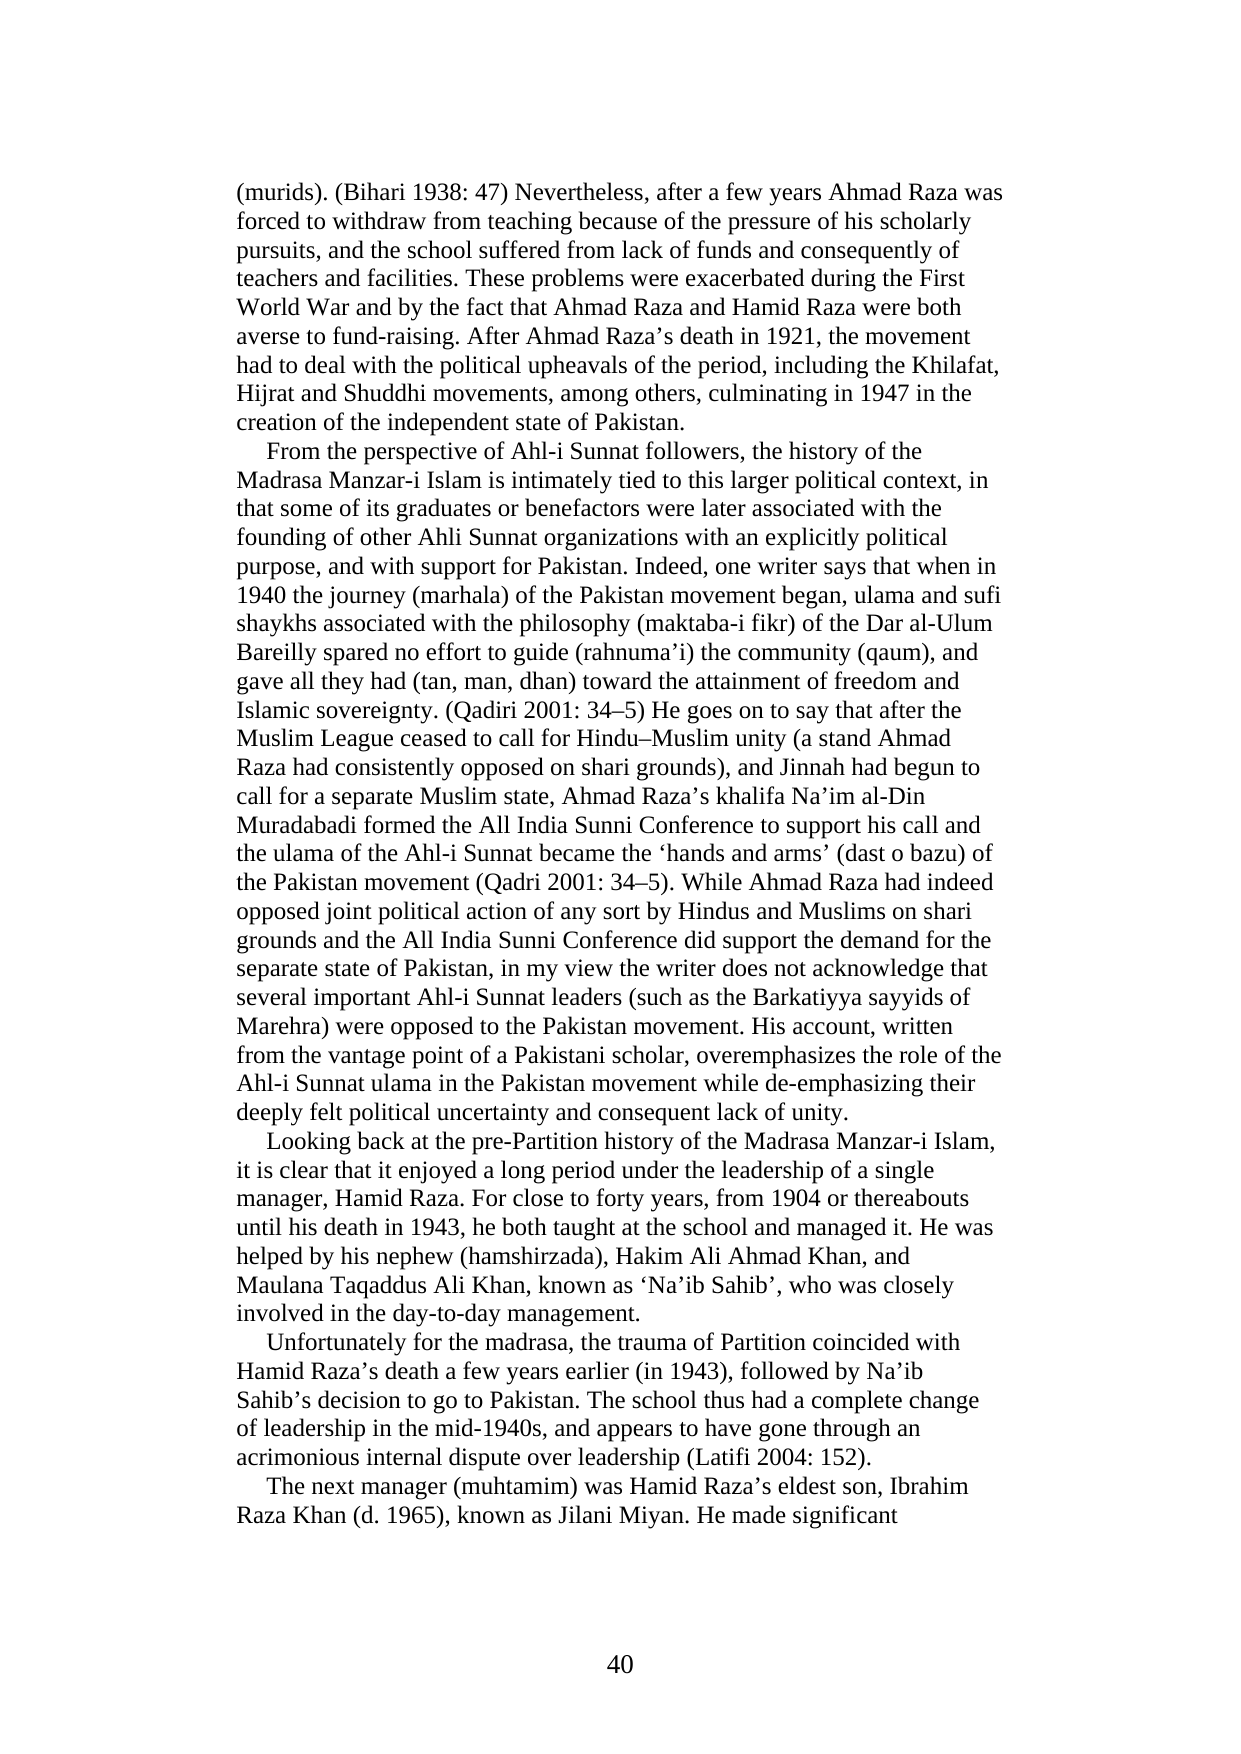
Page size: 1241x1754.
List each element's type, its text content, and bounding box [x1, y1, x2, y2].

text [236, 1471, 1004, 1528]
text Looking back at the pre-Partition history of the Madrasa Manzar-i Islam, it is clear that it enjoyed a long period under the leadership of a single manager, Hamid Raza. For close to forty years, from 1904 or thereabouts until his death in 1943, he both taught at the school and managed it. He was helped by his nephew (hamshirzada), Hakim Ali Ahmad Khan, and Maulana Taqaddus Ali Khan, known as ‘Na’ib Sahib’, who was closely involved in the day-to-day management. [236, 1126, 1004, 1327]
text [236, 177, 1004, 436]
text From the perspective of Ahl-i Sunnat followers, the history of the Madrasa Manzar-i Islam is intimately tied to this larger political context, in that some of its graduates or benefactors were later associated with the founding of other Ahli Sunnat organizations with an explicitly political purpose, and with support for Pakistan. Indeed, one writer says that when in 1940 the journey (marhala) of the Pakistan movement began, ulama and sufi shaykhs associated with the philosophy (maktaba-i fikr) of the Dar al-Ulum Bareilly spared no effort to guide (rahnuma’i) the community (qaum), and gave all they had (tan, man, dhan) toward the attainment of freedom and Islamic sovereignty. (Qadiri 2001: 34–5) He goes on to say that after the Muslim League ceased to call for Hindu–Muslim unity (a stand Ahmad Raza had consistently opposed on shari grounds), and Jinnah had begun to call for a separate Muslim state, Ahmad Raza’s khalifa Na’im al-Din Muradabadi formed the All India Sunni Conference to support his call and the ulama of the Ahl-i Sunnat became the ‘hands and arms’ (dast o bazu) of the Pakistan movement (Qadri 2001: 34–5). While Ahmad Raza had indeed opposed joint political action of any sort by Hindus and Muslims on shari grounds and the All India Sunni Conference did support the demand for the separate state of Pakistan, in my view the writer does not acknowledge that several important Ahl-i Sunnat leaders (such as the Barkatiyya sayyids of Marehra) were opposed to the Pakistan movement. His account, written from the vantage point of a Pakistani scholar, overemphasizes the role of the Ahl-i Sunnat ulama in the Pakistan movement while de-emphasizing their deeply felt political uncertainty and consequent lack of unity. [236, 436, 1004, 1126]
text Unfortunately for the madrasa, the trauma of Partition coincided with Hamid Raza’s death a few years earlier (in 1943), followed by Na’ib Sahib’s decision to go to Pakistan. The school thus had a complete change of leadership in the mid-1940s, and appears to have gone through an acrimonious internal dispute over leadership (Latifi 2004: 152). [236, 1327, 1004, 1471]
